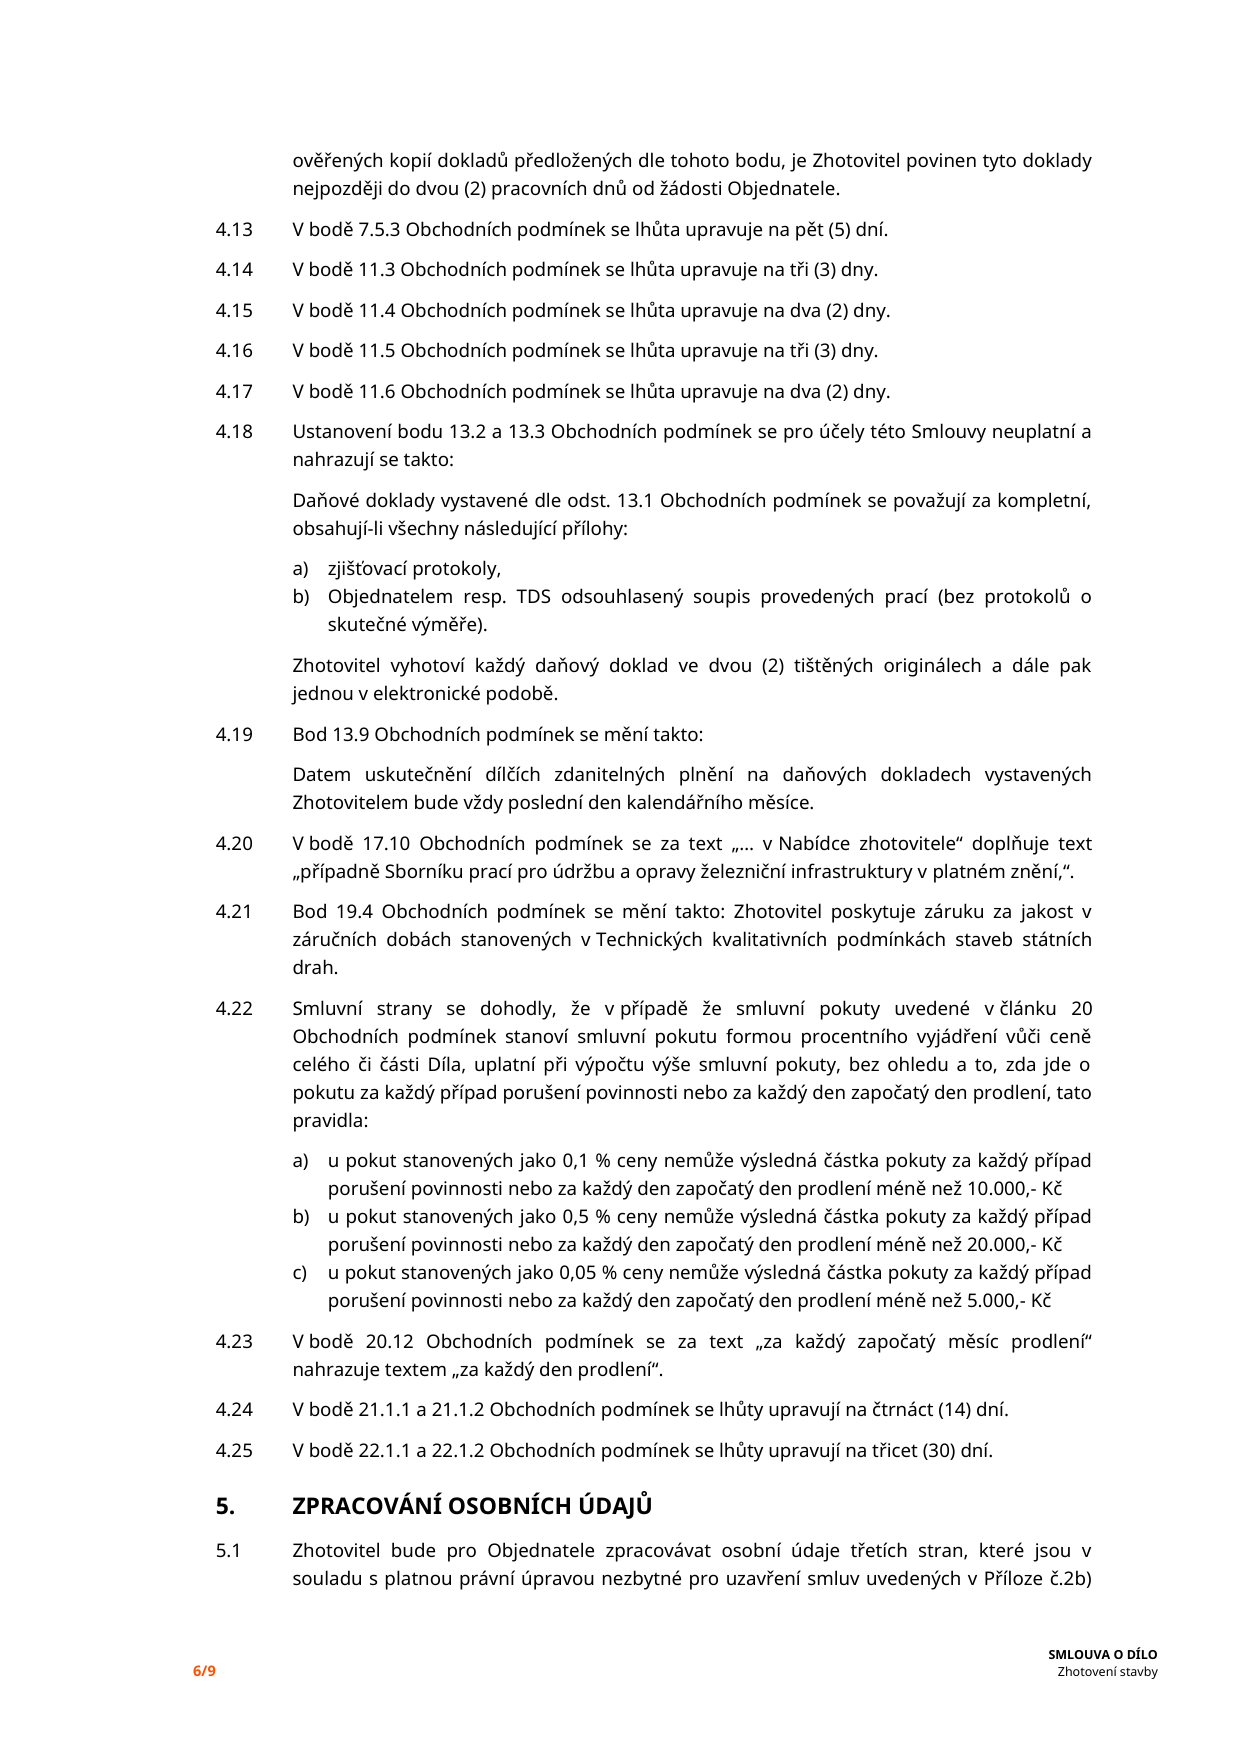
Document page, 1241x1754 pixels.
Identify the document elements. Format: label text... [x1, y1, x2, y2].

text u pokut stanovených jako 0,05 % ceny nemůže výsledná částka pokuty za každý případ porušení povinnosti nebo za každý den započatý den prodlení méně než 5.000,- Kč [292, 1260, 1093, 1313]
text Objednatelem resp. TDS odsouhlasený soupis provedených prací (bez protokolů o skutečné výměře). [292, 584, 1093, 637]
text Smluvní strany se dohodly, že v případě že smluvní pokuty uvedené v článku 20 Obchodních podmínek stanoví smluvní pokutu formou procentního vyjádření vůči ceně celého či části Díla, uplatní při výpočtu výše smluvní pokuty, bez ohledu a to, zda jde o pokutu za každý případ porušení povinnosti nebo za každý den započatý den prodlení, tato pravidla: [216, 995, 1093, 1133]
text Daňové doklady vystavené dle odst. 13.1 Obchodních podmínek se považují za kompletní, obsahují-li všechny následující přílohy: [292, 487, 1093, 541]
text Zhotovitel vyhotoví každý daňový doklad ve dvou (2) tištěných originálech a dále pak jednou v elektronické podobě. [292, 652, 1093, 706]
list Datem uskutečnění dílčích zdanitelných plnění na daňových dokladech vystavených Zhotovitelem bude vždy poslední den kalendářního měsíce. [292, 761, 1093, 815]
text u pokut stanovených jako 0,5 % ceny nemůže výsledná částka pokuty za každý případ porušení povinnosti nebo za každý den započatý den prodlení méně než 20.000,- Kč [292, 1204, 1093, 1257]
text V bodě 7.5.3 Obchodních podmínek se lhůta upravuje na pět (5) dní. [216, 216, 1093, 242]
text V bodě 11.6 Obchodních podmínek se lhůta upravuje na dva (2) dny. [216, 378, 1093, 404]
text V bodě 21.1.1 a 21.1.2 Obchodních podmínek se lhůty upravují na čtrnáct (14) dní. [216, 1397, 1093, 1422]
text V bodě 11.5 Obchodních podmínek se lhůta upravuje na tři (3) dny. [216, 338, 1093, 363]
list u pokut stanovených jako 0,1 % ceny nemůže výsledná částka pokuty za každý případ porušení povinnosti nebo za každý den započatý den prodlení méně než 10.000,- Kč [292, 1148, 1093, 1201]
text Ustanovení bodu 13.2 a 13.3 Obchodních podmínek se pro účely této Smlouvy neuplatní a nahrazují se takto: [216, 419, 1093, 472]
text ZPRACOVÁNÍ OSOBNÍCH ÚDAJŮ [216, 1490, 1093, 1522]
text V bodě 11.4 Obchodních podmínek se lhůta upravuje na dva (2) dny. [216, 297, 1093, 323]
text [216, 1537, 1093, 1591]
text V bodě 17.10 Obchodních podmínek se za text „… v Nabídce zhotovitele“ doplňuje text „případně Sborníku prací pro údržbu a opravy železniční infrastruktury v platném znění,“. [216, 830, 1093, 883]
text V bodě 11.3 Obchodních podmínek se lhůta upravuje na tři (3) dny. [216, 257, 1093, 282]
text V bodě 22.1.1 a 22.1.2 Obchodních podmínek se lhůty upravují na třicet (30) dní. [216, 1437, 1093, 1463]
text Bod 19.4 Obchodních podmínek se mění takto: Zhotovitel poskytuje záruku za jakost v záručních dobách stanovených v Technických kvalitativních podmínkách staveb státních drah. [216, 898, 1093, 980]
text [292, 147, 1093, 201]
list zjišťovací protokoly, [292, 556, 1093, 581]
text Bod 13.9 Obchodních podmínek se mění takto: [216, 721, 1093, 746]
text V bodě 20.12 Obchodních podmínek se za text „za každý započatý měsíc prodlení“ nahrazuje textem „za každý den prodlení“. [216, 1328, 1093, 1382]
